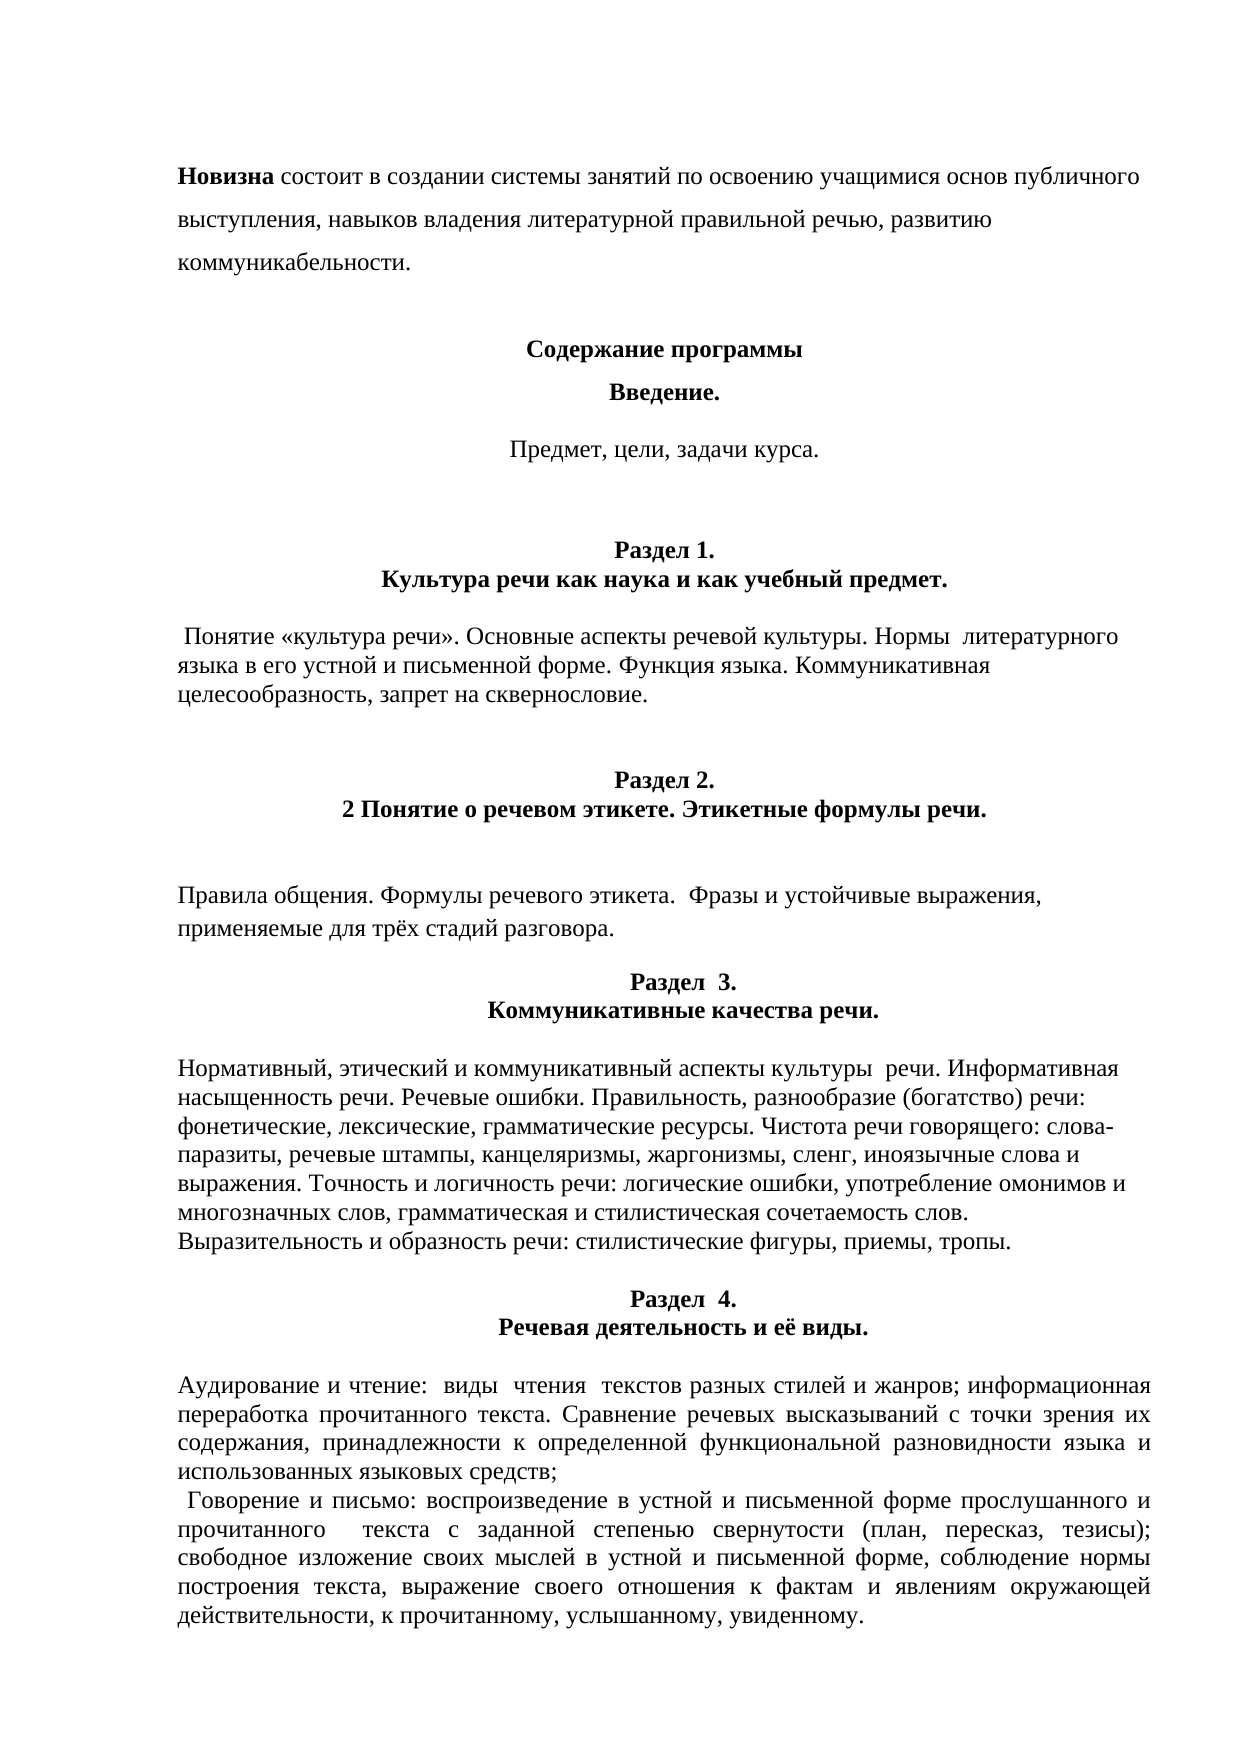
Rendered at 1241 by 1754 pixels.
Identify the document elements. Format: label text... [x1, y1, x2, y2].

text Коммуникативные качества речи. [215, 995, 1152, 1024]
text Понятие «культура речи». Основные аспекты речевой культуры. Нормы литературного языка в его устной и письменной форме. Функция языка. Коммуникативная целесообразность, запрет на сквернословие. [177, 621, 1152, 707]
text Речевая деятельность и её виды. [215, 1312, 1152, 1341]
text Говорение и письмо: воспроизведение в устной и письменной форме прослушанного и прочитанного текста с заданной степенью свернутости (план, пересказ, тезисы); свободное изложение своих мыслей в устной и письменной форме, соблюдение нормы построения текста, выражение своего отношения к фактам и явлениям окружающей действительности, к прочитанному, услышанному, увиденному. [177, 1485, 1152, 1629]
text Новизна состоит в создании системы занятий по освоению учащимися основ публичного выступления, навыков владения литературной правильной речью, развитию коммуникабельности. [177, 118, 1152, 276]
text Раздел 3. [215, 967, 1152, 995]
text Раздел 4. [215, 1284, 1152, 1312]
subtitle 2 Понятие о речевом этикете. Этикетные формулы речи. [177, 794, 1152, 822]
text Культура речи как наука и как учебный предмет. [177, 564, 1152, 592]
text Введение. [177, 377, 1152, 406]
text Предмет, цели, задачи курса. [177, 434, 1152, 463]
text Нормативный, этический и коммуникативный аспекты культуры речи. Информативная насыщенность речи. Речевые ошибки. Правильность, разнообразие (богатство) речи: фонетические, лексические, грамматические ресурсы. Чистота речи говорящего: слова-паразиты, речевые штампы, канцеляризмы, жаргонизмы, сленг, иноязычные слова и выражения. Точность и логичность речи: логические ошибки, употребление омонимов и многозначных слов, грамматическая и стилистическая сочетаемость слов. Выразительность и образность речи: стилистические фигуры, приемы, тропы. [177, 1053, 1152, 1254]
text Аудирование и чтение: виды чтения текстов разных стилей и жанров; информационная переработка прочитанного текста. Сравнение речевых высказываний с точки зрения их содержания, принадлежности к определенной функциональной разновидности языка и использованных языковых средств; [177, 1370, 1152, 1485]
text Содержание программы [177, 334, 1152, 362]
text Правила общения. Формулы речевого этикета. Фразы и устойчивые выражения, применяемые для трёх стадий разговора. [177, 880, 1152, 942]
text Раздел 1. [177, 535, 1152, 564]
text Раздел 2. [177, 765, 1152, 794]
